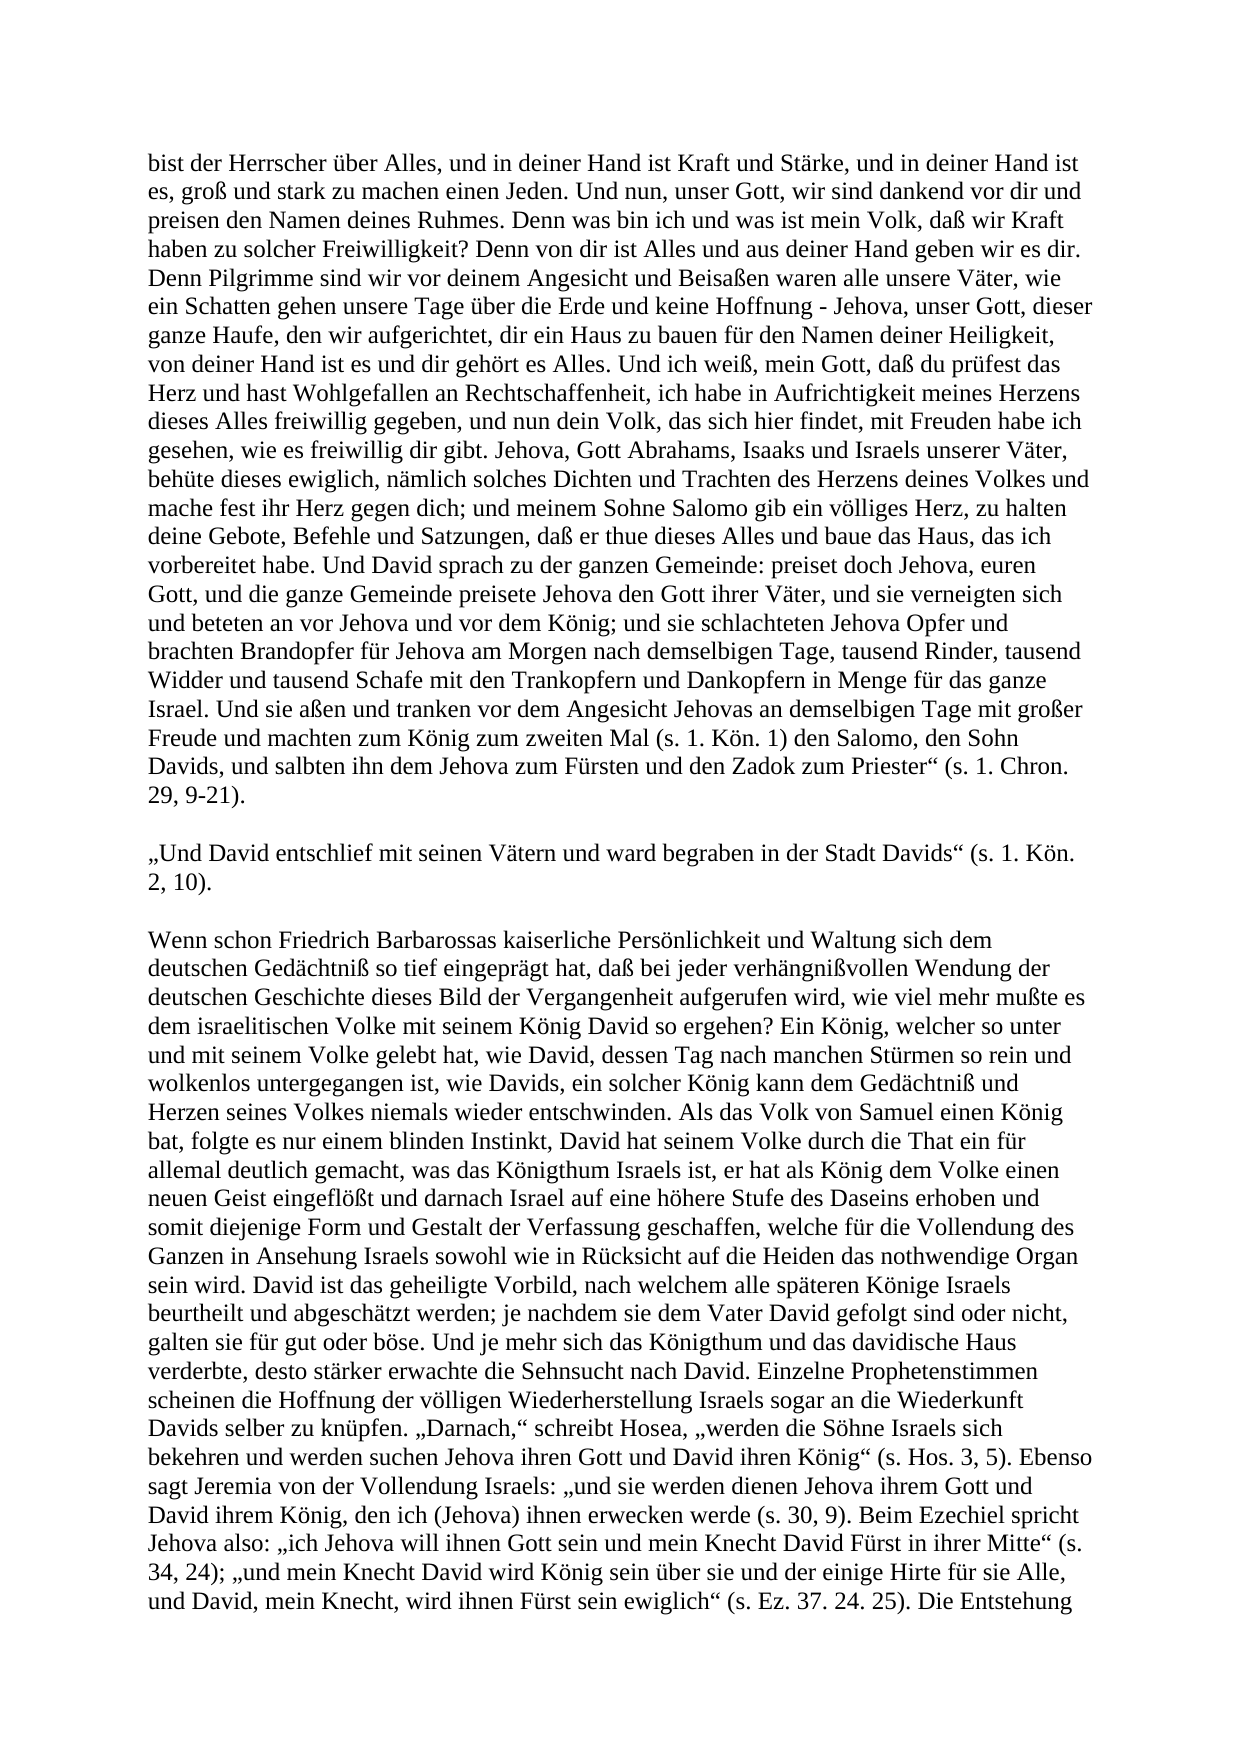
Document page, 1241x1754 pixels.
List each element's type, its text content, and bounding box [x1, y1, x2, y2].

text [148, 148, 1093, 809]
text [148, 925, 1093, 1615]
text „Und David entschlief mit seinen Vätern und ward begraben in der Stadt Davids“ (s. 1. Kön. 2, 10). [148, 838, 1093, 896]
